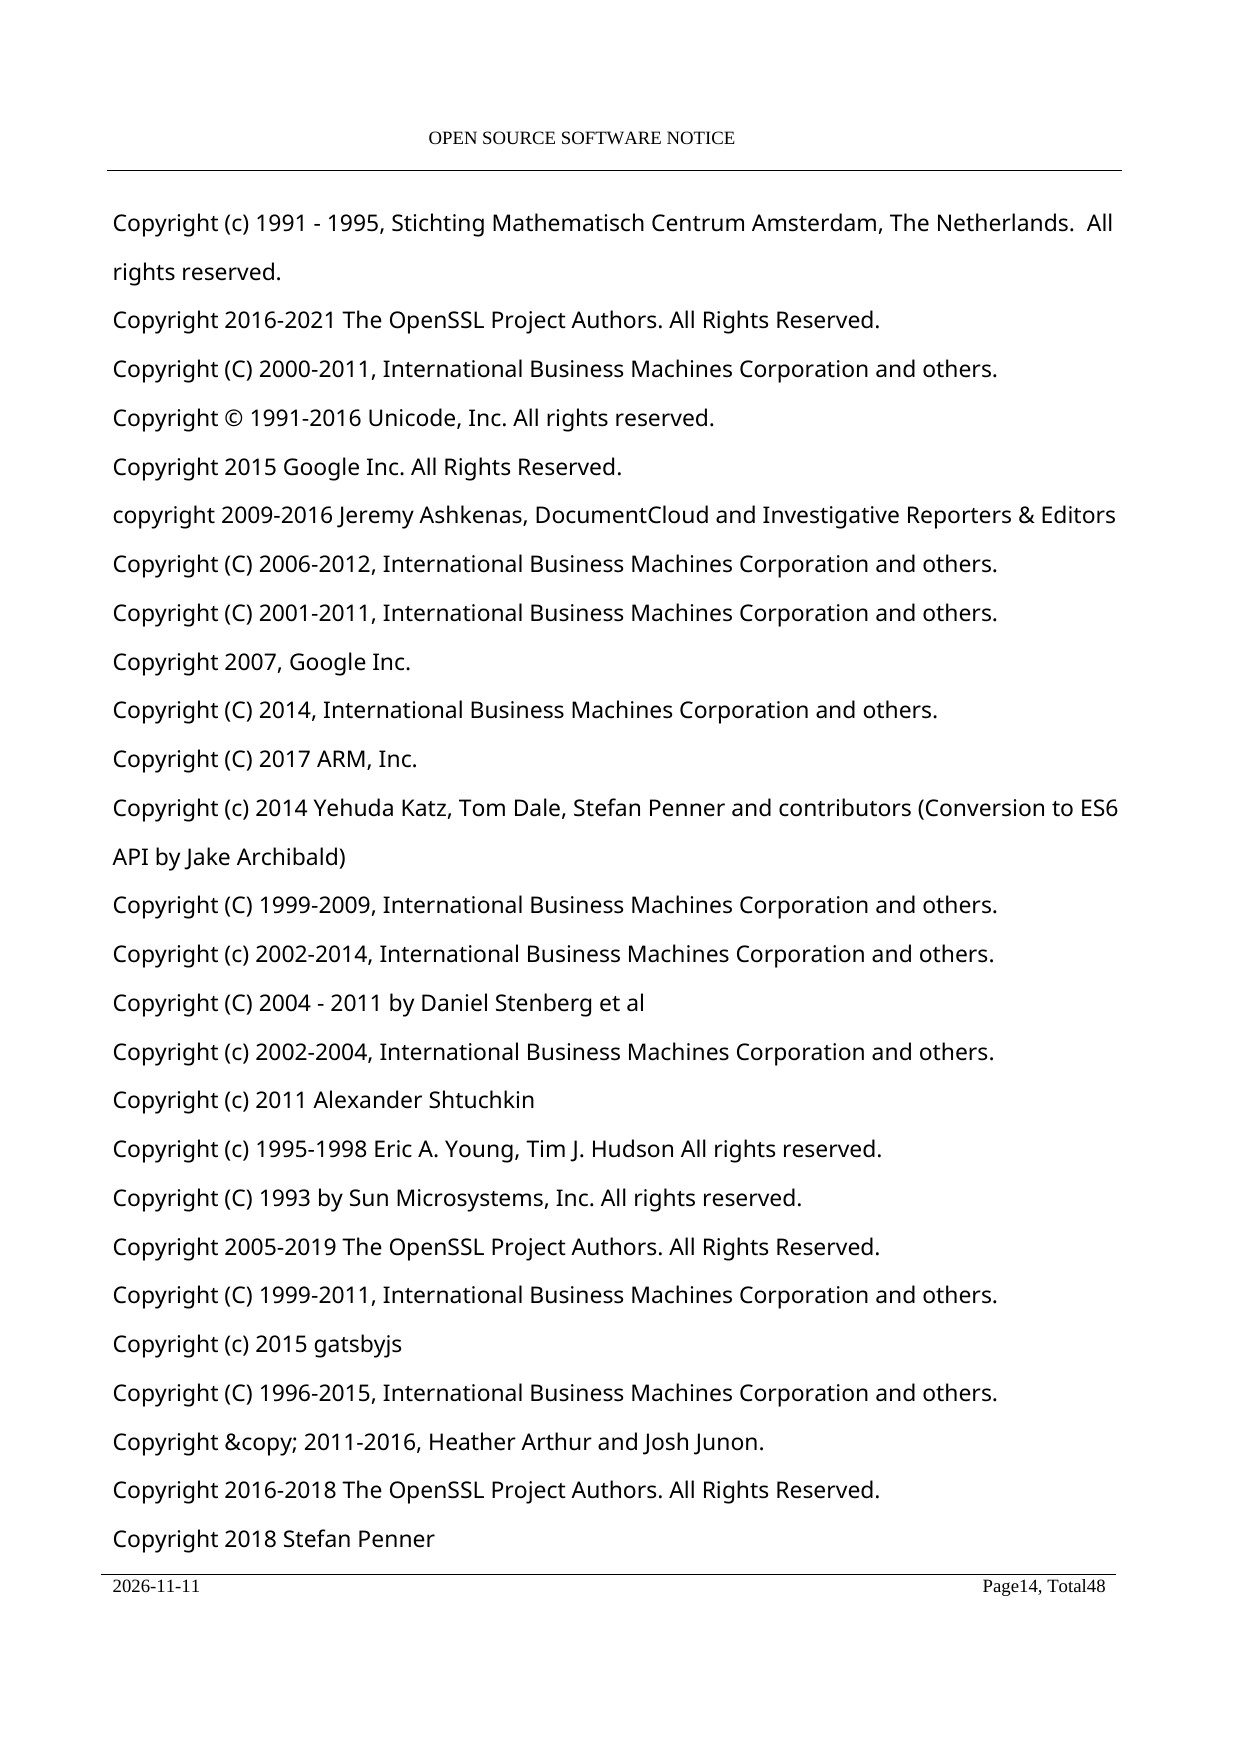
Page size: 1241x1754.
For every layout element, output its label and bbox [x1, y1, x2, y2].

text [112, 206, 1128, 1555]
